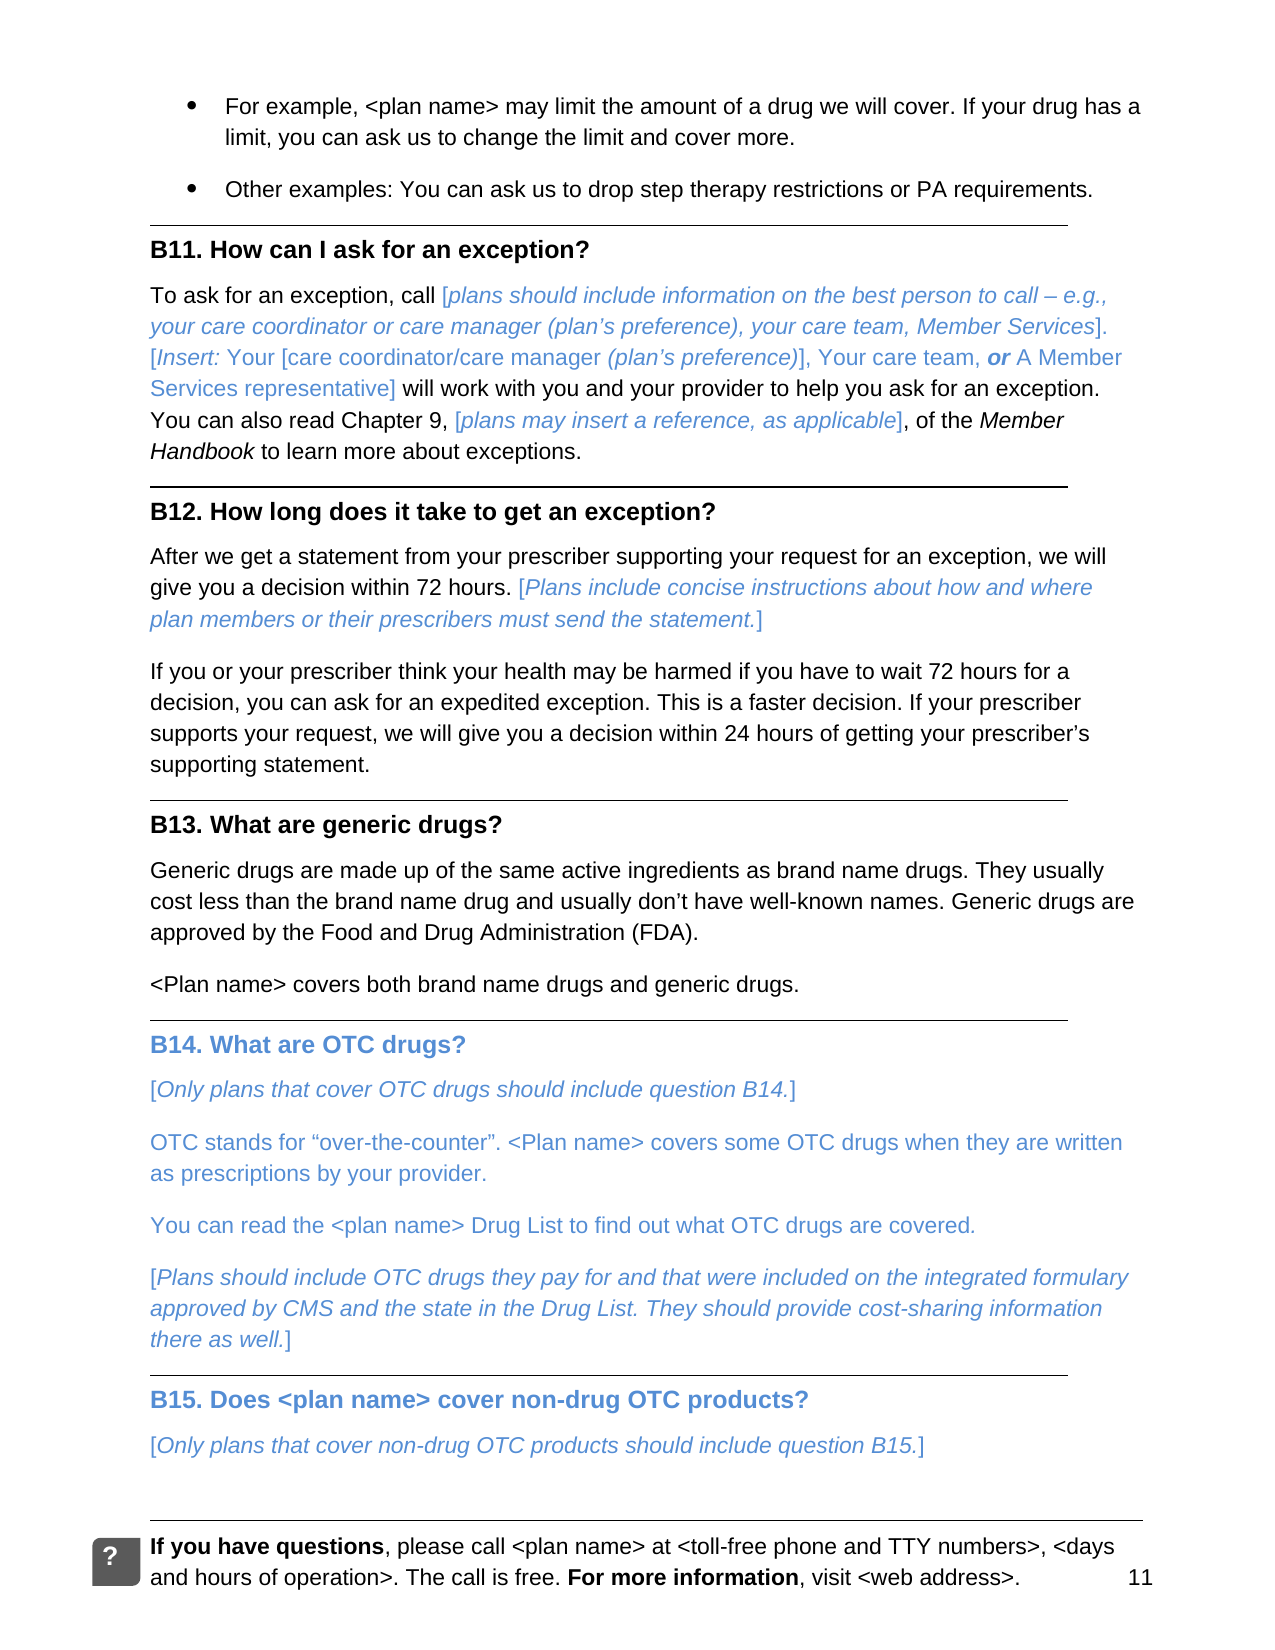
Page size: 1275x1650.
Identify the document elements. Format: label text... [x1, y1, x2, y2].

text <Plan name> covers both brand name drugs and generic drugs. [150, 968, 1143, 999]
text You can read the <plan name> Drug List to find out what OTC drugs are covered. [150, 1208, 1143, 1239]
subtitle B14. What are OTC drugs? [150, 1021, 1068, 1060]
text OTC stands for “over-the-counter”. <Plan name> covers some OTC drugs when they are written as prescriptions by your provider. [150, 1125, 1143, 1187]
text To ask for an exception, call [plans should include information on the best person to call – e.g., your care coordinator or care manager (plan’s preference), your care team, Member Services]. [Insert: Your [care coordinator/care manager (plan’s preference)], Your care team, or A Member Services representative] will work with you and your provider to help you ask for an exception. You can also read Chapter 9, [plans may insert a reference, as applicable], of the Member Handbook to learn more about exceptions. [150, 278, 1143, 466]
text If you or your prescriber think your health may be harmed if you have to wait 72 hours for a decision, you can ask for an expedited exception. This is a faster decision. If your prescriber supports your request, we will give you a decision within 24 hours of getting your prescriber’s supporting statement. [150, 654, 1143, 779]
text [Plans should include OTC drugs they pay for and that were included on the integrated formulary approved by CMS and the state in the Drug List. They should provide cost-sharing information there as well.] [150, 1260, 1143, 1354]
list For example, <plan name> may limit the amount of a drug we will cover. If your drug has a limit, you can ask us to change the limit and cover more. [187, 89, 1143, 152]
list Other examples: You can ask us to drop step therapy restrictions or PA requirements. [187, 173, 1143, 204]
text Generic drugs are made up of the same active ingredients as brand name drugs. They usually cost less than the brand name drug and usually don’t have well-known names. Generic drugs are approved by the Food and Drug Administration (FDA). [150, 853, 1143, 947]
text [Only plans that cover OTC drugs should include question B14.] [150, 1073, 1143, 1104]
text [Only plans that cover non-drug OTC products should include question B15.] [150, 1428, 1143, 1459]
text After we get a statement from your prescriber supporting your request for an exception, we will give you a decision within 72 hours. [Plans include concise instructions about how and where plan members or their prescribers must send the statement.] [150, 539, 1143, 633]
subtitle B13. What are generic drugs? [150, 801, 1068, 841]
subtitle B11. How can I ask for an exception? [150, 226, 1068, 266]
subtitle B15. Does <plan name> cover non-drug OTC products? [150, 1376, 1068, 1416]
subtitle B12. How long does it take to get an exception? [150, 488, 1068, 527]
